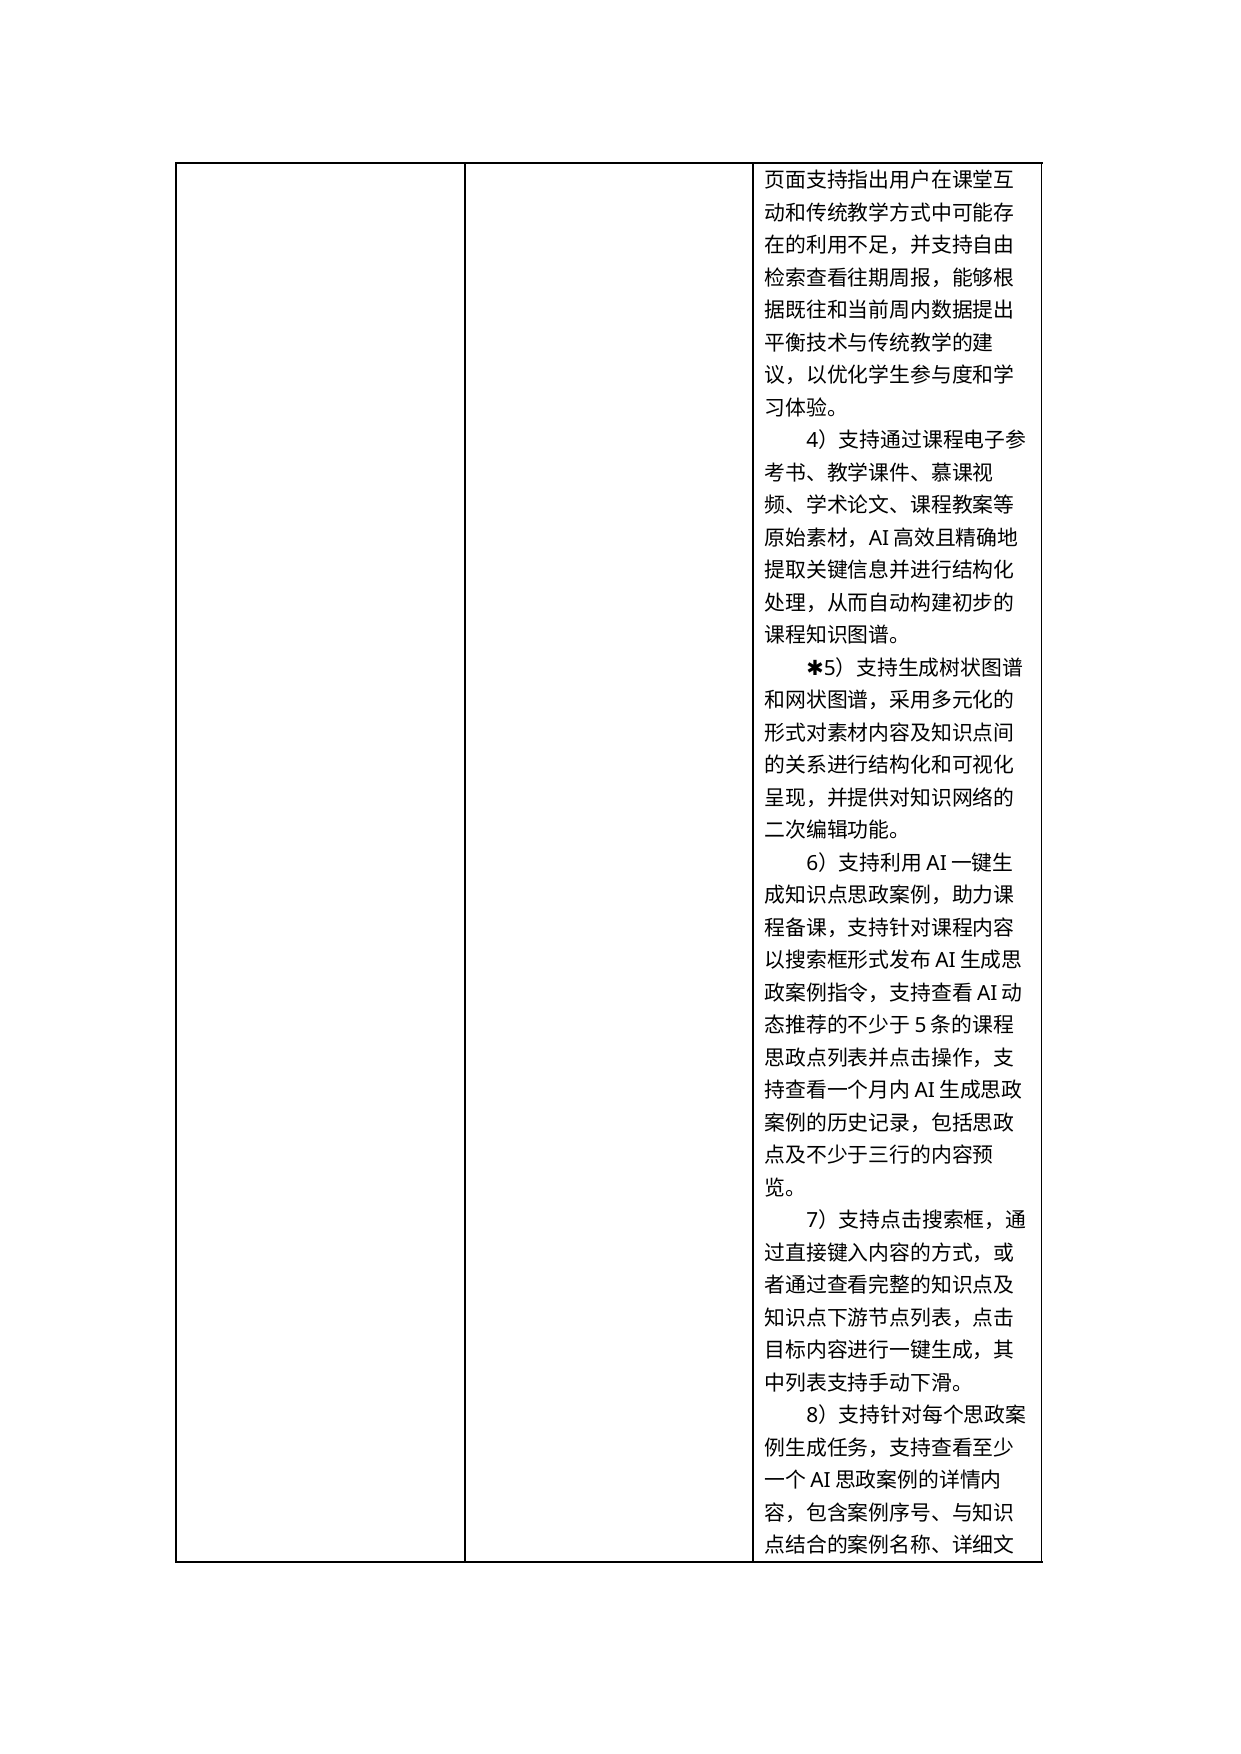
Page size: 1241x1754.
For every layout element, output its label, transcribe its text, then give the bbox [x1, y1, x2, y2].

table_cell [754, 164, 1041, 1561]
table_cell 1 [177, 164, 464, 1561]
table_cell [466, 164, 752, 1561]
